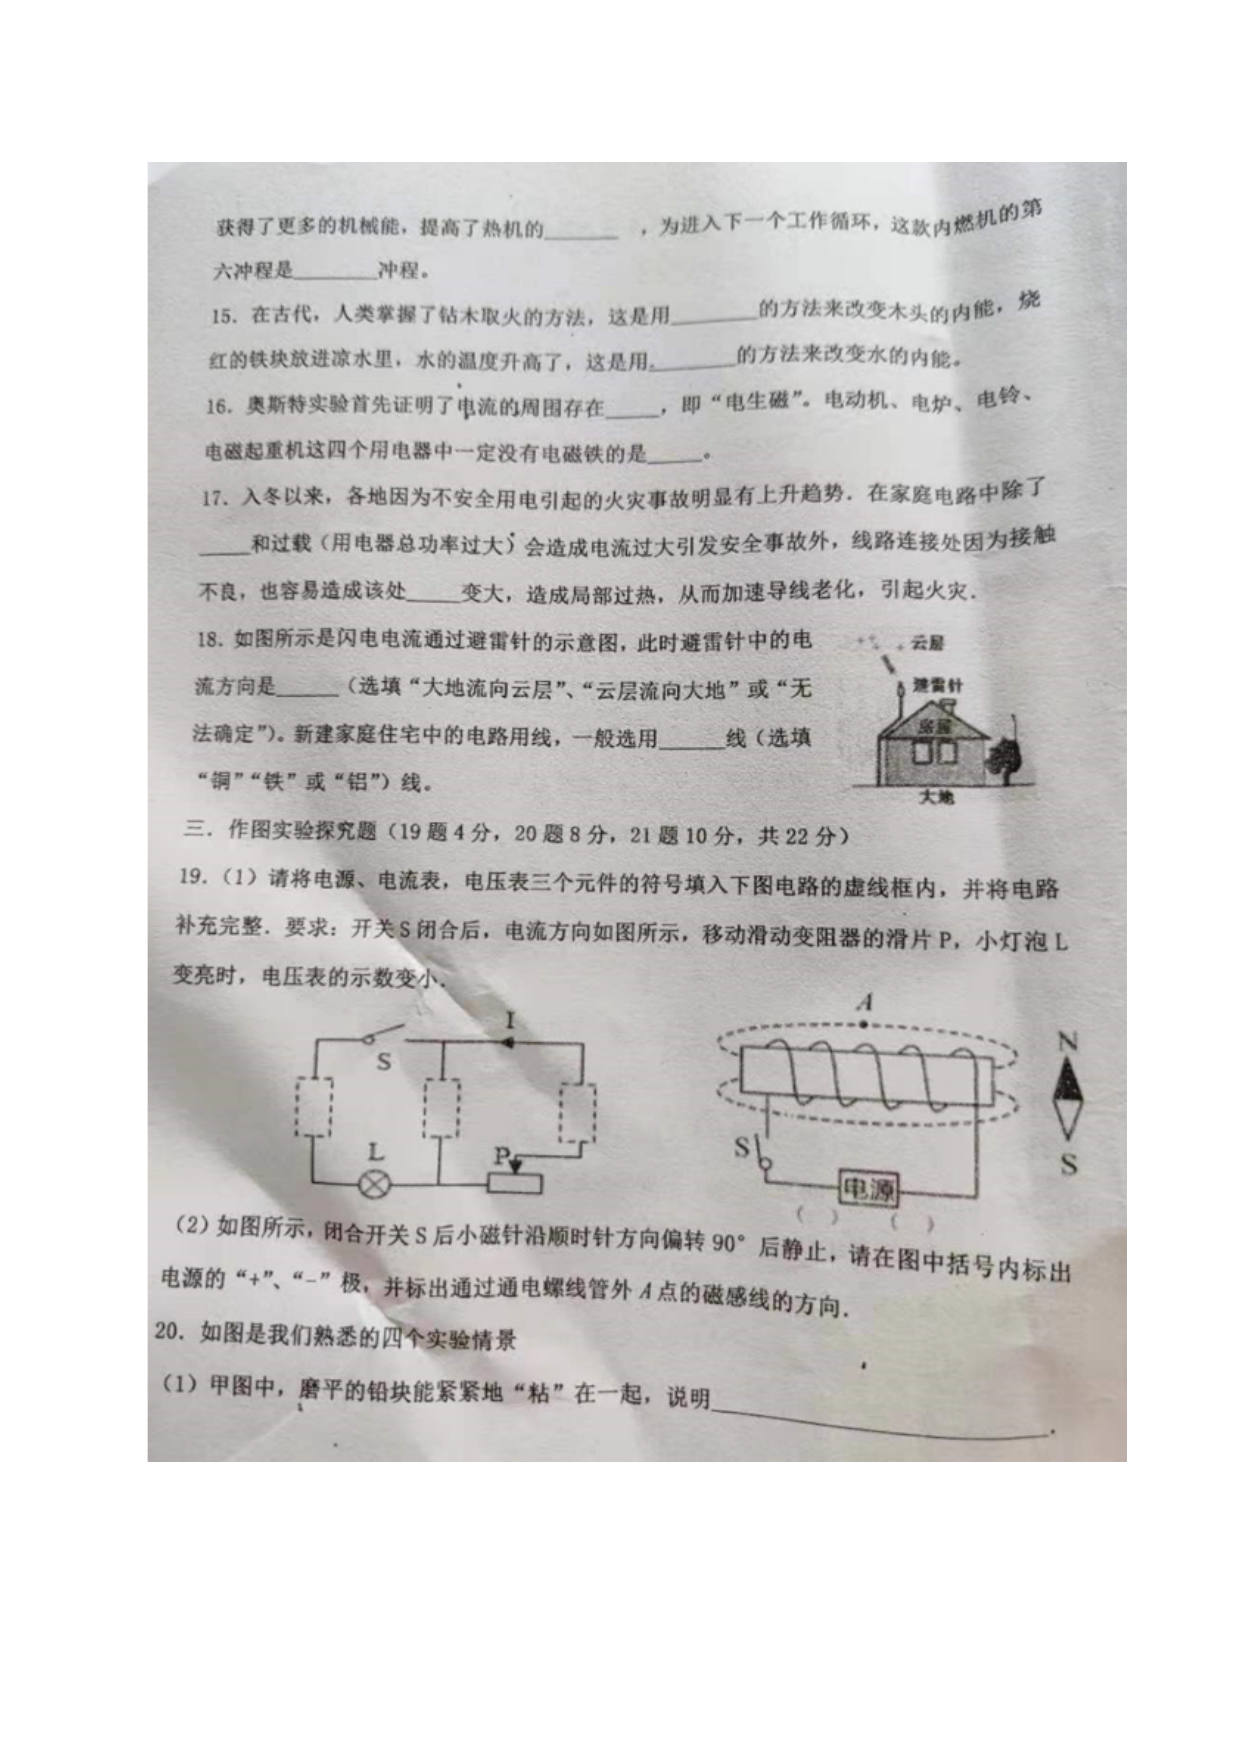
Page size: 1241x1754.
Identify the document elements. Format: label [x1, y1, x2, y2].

picture [147, 162, 1127, 1462]
